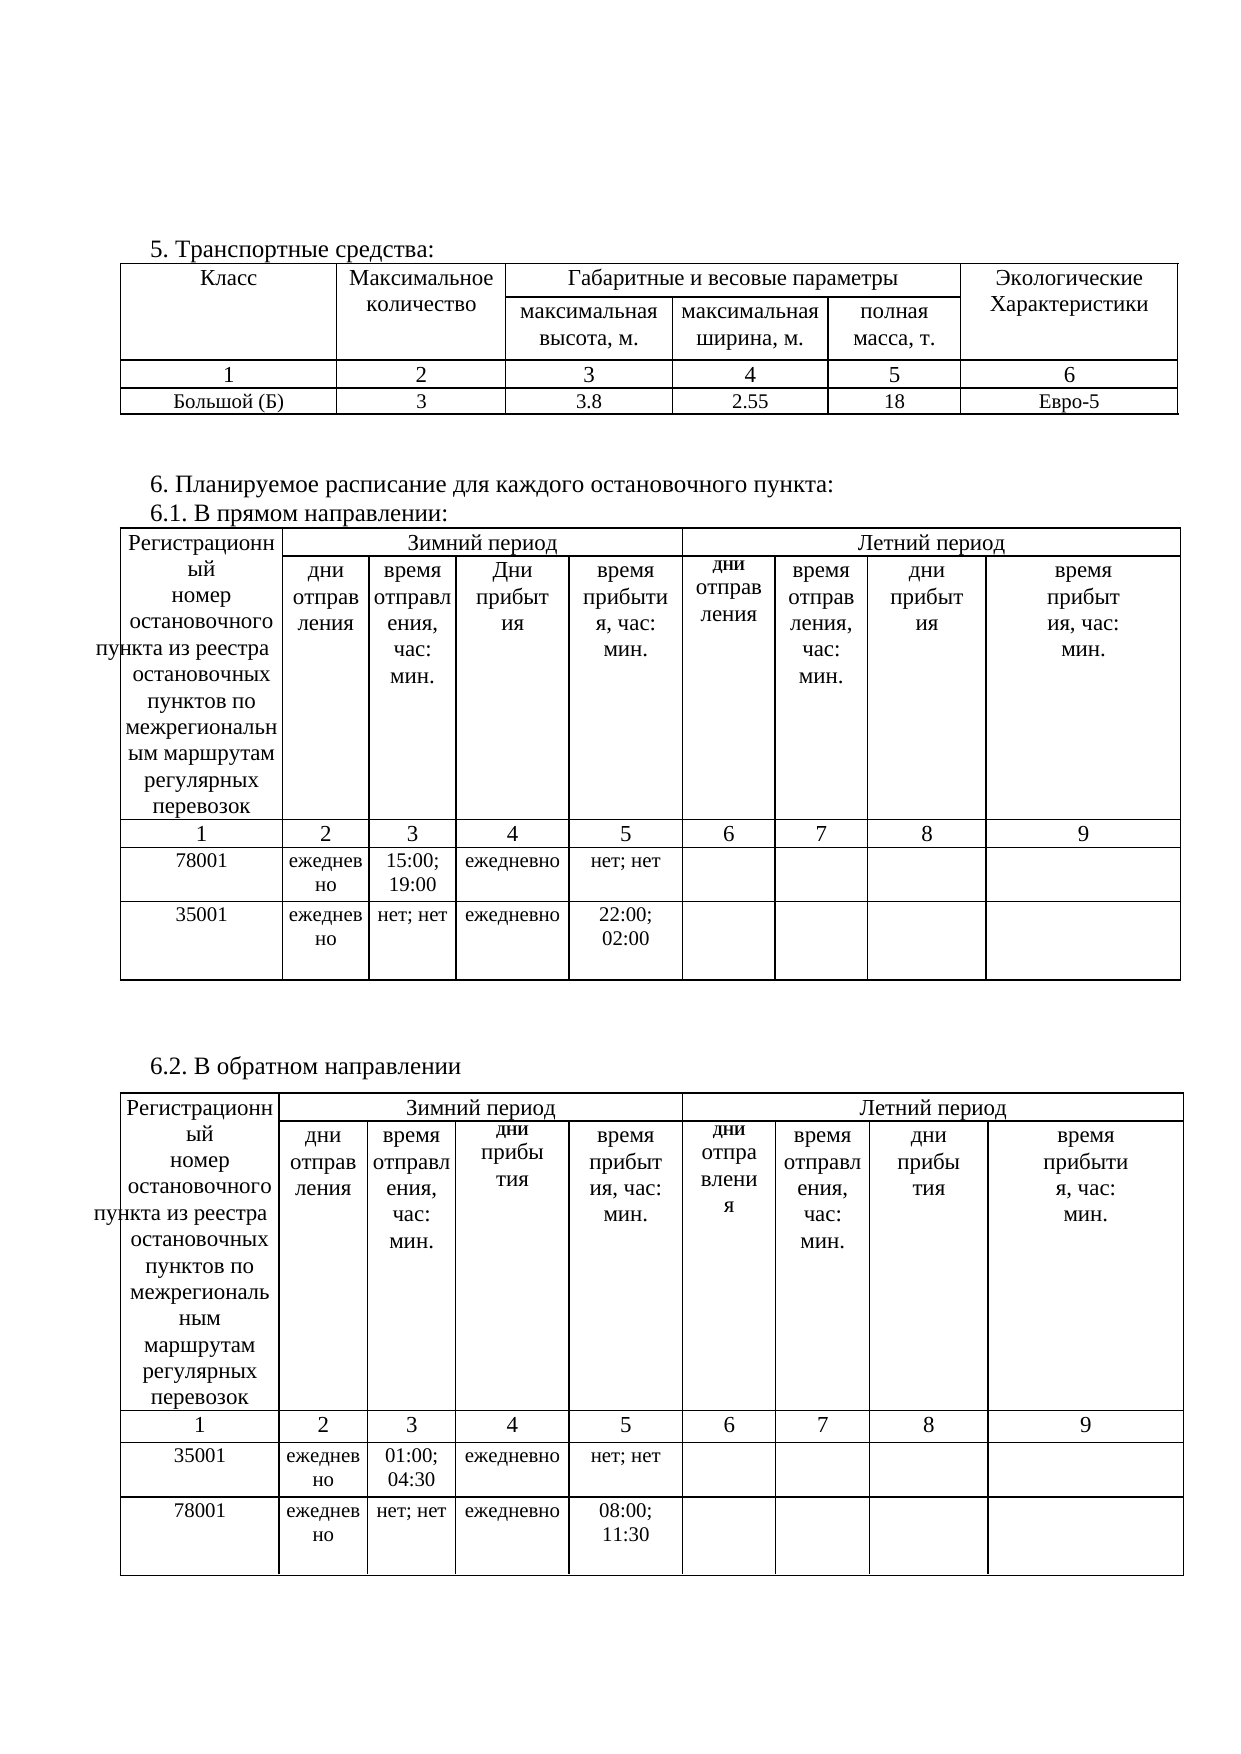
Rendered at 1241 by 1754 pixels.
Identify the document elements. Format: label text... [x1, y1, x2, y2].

text 6.2. В обратном направлении [150, 1051, 1090, 1079]
table_cell дни отправ ления [280, 1122, 367, 1410]
table_cell нет; нет [368, 1498, 455, 1574]
table_cell 8 [870, 1411, 987, 1442]
table_cell время прибыт ия, час: мин. [570, 1122, 682, 1410]
table_cell 6 [683, 820, 774, 846]
table_cell ежедневно [283, 902, 368, 979]
table_cell 2 [337, 361, 505, 387]
table_header Экологические Характеристики [961, 264, 1177, 359]
table_cell 4 [456, 1411, 568, 1442]
table_cell [776, 848, 867, 901]
table_cell 1 [121, 361, 336, 387]
table_cell дни отправ ления [283, 557, 368, 818]
table_cell 6 [683, 1411, 775, 1442]
table_cell 5 [829, 361, 960, 387]
table_cell 18 [829, 389, 960, 413]
table_cell ежедневно [280, 1498, 367, 1574]
table_cell максимальная ширина, м. [673, 298, 827, 359]
table_cell [870, 1498, 987, 1574]
table_cell 1 [121, 820, 282, 846]
table_cell нет; нет [570, 848, 682, 901]
table_cell 22:00; 02:00 [570, 902, 682, 979]
table_cell нет; нет [570, 1443, 682, 1496]
table_cell 7 [776, 820, 867, 846]
table_cell Дни прибыт ия [457, 557, 568, 818]
table_cell ДНИ прибы тия [456, 1122, 568, 1410]
table_cell дни прибы тия [870, 1122, 987, 1410]
table_header Регистрационный номер остановочного пункта из реестра остановочных пунктов по межрегиональным маршрутам регулярных перевозок [121, 529, 282, 818]
table_cell 2 [283, 820, 368, 846]
table_cell 01:00; 04:30 [368, 1443, 455, 1496]
table_cell ДНИ отправ ления [683, 557, 774, 818]
table_cell максимальная высота, м. [506, 298, 672, 359]
table_cell 78001 [121, 848, 282, 901]
table_cell 3 [337, 389, 505, 413]
table_cell время отправл ения, час: мин. [776, 1122, 869, 1410]
table_cell дни прибыт ия [868, 557, 985, 818]
table_cell [683, 1443, 775, 1496]
table_cell 4 [457, 820, 568, 846]
table_cell 35001 [121, 1443, 278, 1496]
table_cell 2.55 [673, 389, 827, 413]
table_cell 5 [570, 1411, 682, 1442]
table_cell [683, 902, 774, 979]
table_cell [989, 1498, 1183, 1574]
table_cell [683, 848, 774, 901]
table_cell 3 [368, 1411, 455, 1442]
text 6. Планируемое расписание для каждого остановочного пункта: [150, 469, 1090, 498]
table_cell [987, 848, 1180, 901]
table_cell ежедневно [280, 1443, 367, 1496]
table_cell время отправл ения, час: мин. [370, 557, 455, 818]
table_cell 35001 [121, 902, 282, 979]
table_cell Евро-5 [961, 389, 1177, 413]
table_cell 08:00; 11:30 [570, 1498, 682, 1574]
table_cell [776, 902, 867, 979]
table_cell 1 [121, 1411, 278, 1442]
table_cell время отправ ления, час: мин. [776, 557, 867, 818]
table_cell 78001 [121, 1498, 278, 1574]
table_cell время прибыт ия, час: мин. [987, 557, 1180, 818]
table_cell Большой (Б) [121, 389, 336, 413]
table_cell 15:00; 19:00 [370, 848, 455, 901]
table_cell 5 [570, 820, 682, 846]
table_cell ДНИ отпра влени я [683, 1122, 775, 1410]
table_header Регистрационный номер остановочного пункта из реестра остановочных пунктов по межрегиональным маршрутам регулярных перевозок [121, 1094, 278, 1410]
table_cell ежедневно [456, 1443, 568, 1496]
table_cell 7 [776, 1411, 869, 1442]
table_header Летний период [683, 529, 1180, 555]
table_cell 6 [961, 361, 1177, 387]
table_cell 4 [673, 361, 827, 387]
table_cell 3 [506, 361, 672, 387]
table_header Максимальное количество [337, 264, 505, 359]
text 5. Транспортные средства: [150, 234, 1090, 263]
table_cell 9 [987, 820, 1180, 846]
table_cell ежедневно [283, 848, 368, 901]
table_cell время отправл ения, час: мин. [368, 1122, 455, 1410]
table_cell [870, 1443, 987, 1496]
table_cell [868, 848, 985, 901]
text 6.1. В прямом направлении: [150, 498, 1090, 527]
table_cell [776, 1443, 869, 1496]
table_cell нет; нет [370, 902, 455, 979]
table_cell 3 [370, 820, 455, 846]
table_cell [987, 902, 1180, 979]
table_cell ежедневно [457, 848, 568, 901]
table_cell [683, 1498, 775, 1574]
table_cell время прибыти я, час: мин. [570, 557, 682, 818]
table_cell 3.8 [506, 389, 672, 413]
table_cell [776, 1498, 869, 1574]
table_header Зимний период [280, 1094, 682, 1120]
table_header Класс [121, 264, 336, 359]
table_header Зимний период [283, 529, 682, 555]
table_header Габаритные и весовые параметры [506, 264, 960, 296]
table_cell ежедневно [457, 902, 568, 979]
table_cell [868, 902, 985, 979]
table_cell [989, 1443, 1183, 1496]
table_cell ежедневно [456, 1498, 568, 1574]
table_cell 8 [868, 820, 985, 846]
table_header Летний период [683, 1094, 1183, 1120]
table_cell полная масса, т. [829, 298, 960, 359]
table_cell время прибыти я, час: мин. [989, 1122, 1183, 1410]
table_cell 2 [280, 1411, 367, 1442]
table_cell 9 [989, 1411, 1183, 1442]
